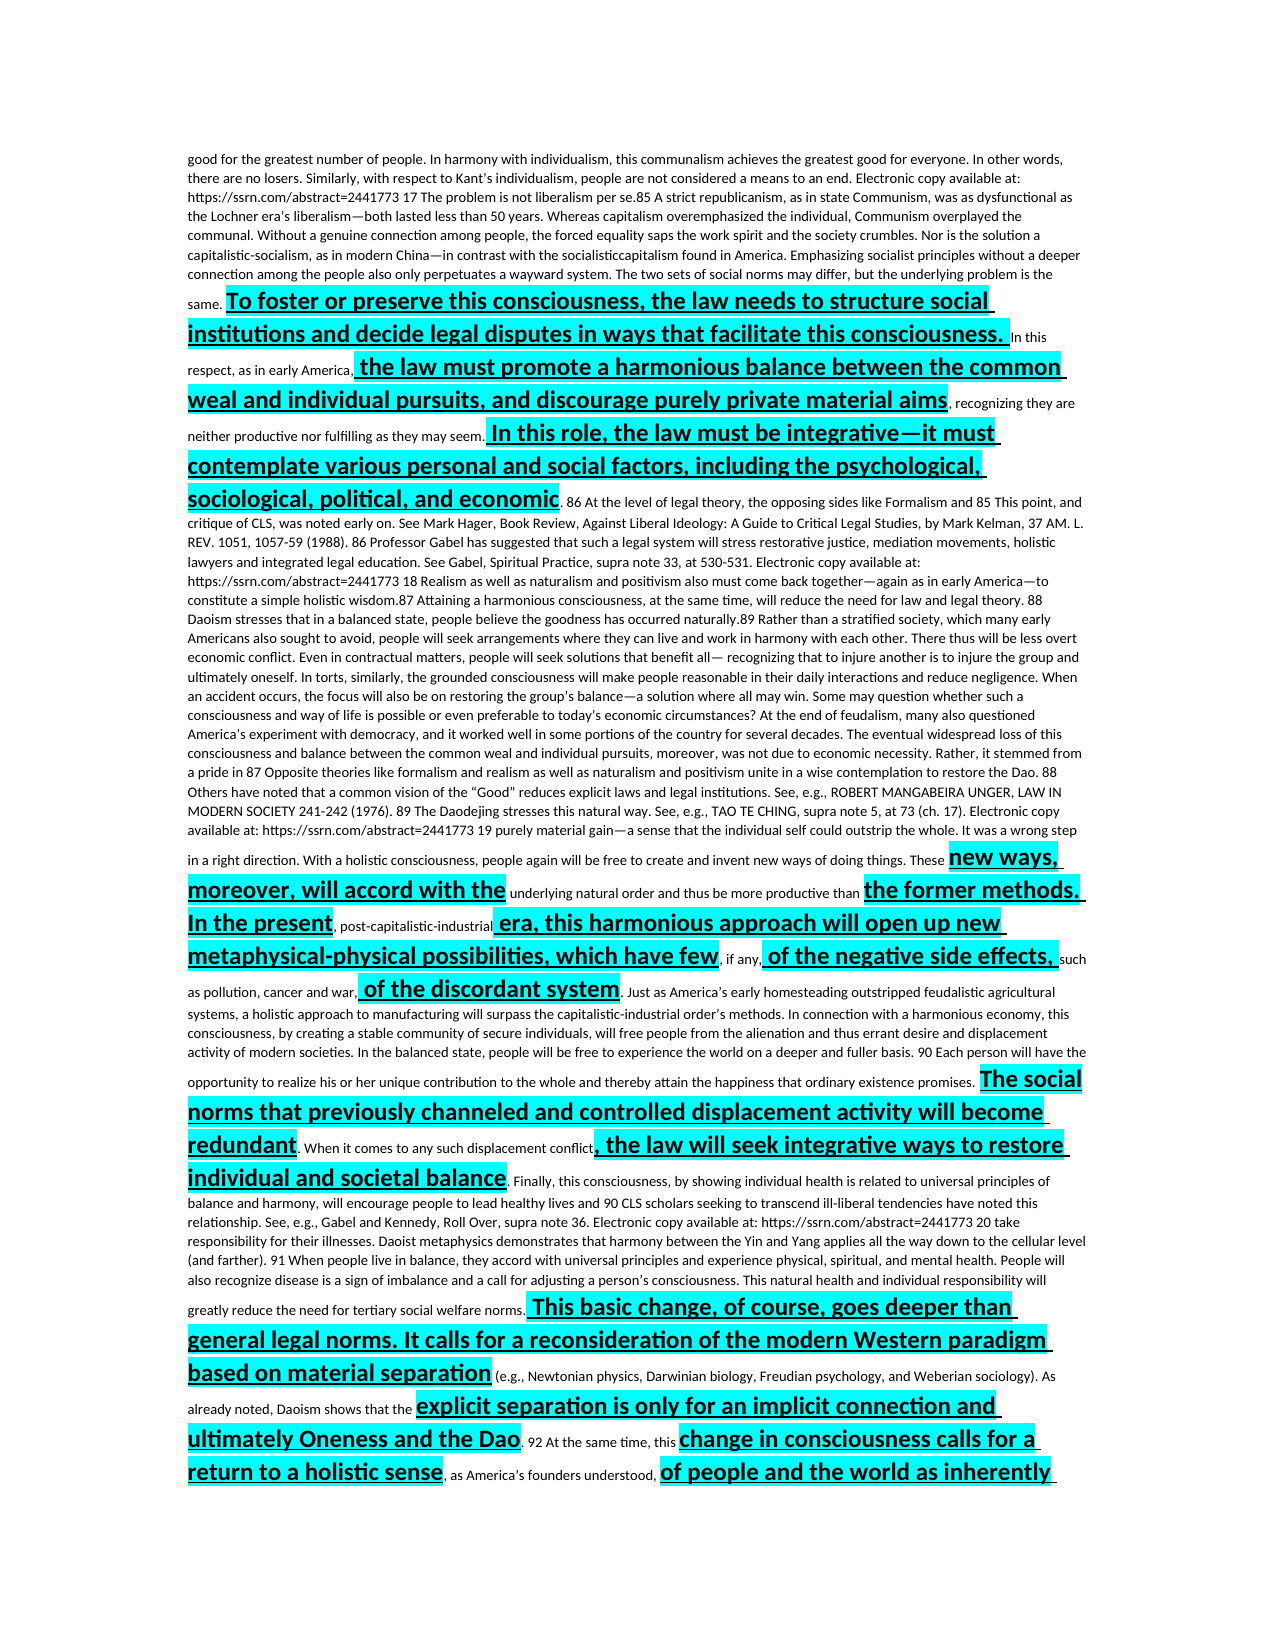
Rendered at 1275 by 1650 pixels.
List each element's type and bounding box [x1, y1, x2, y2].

text [187, 150, 1087, 1486]
